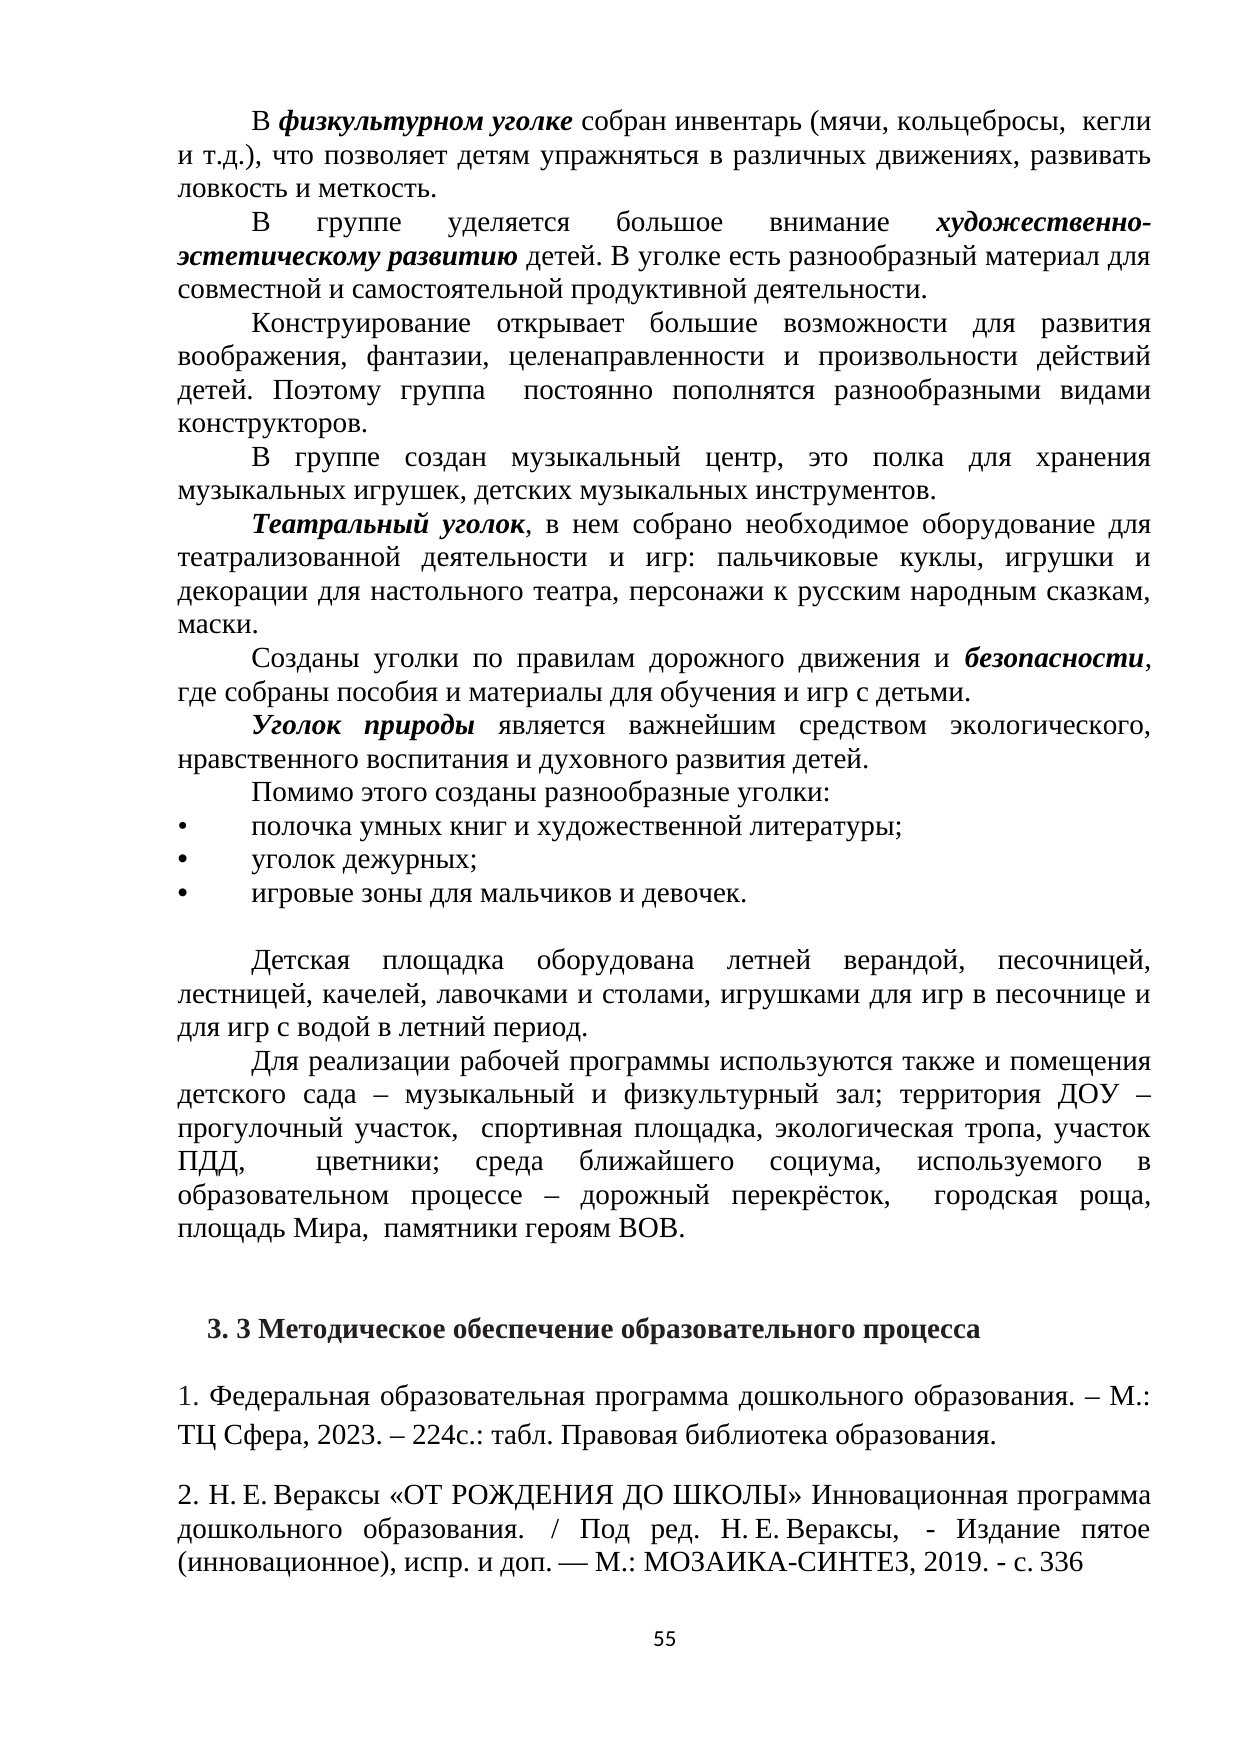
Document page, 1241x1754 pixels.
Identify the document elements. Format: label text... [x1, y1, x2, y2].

text • полочка умных книг и художественной литературы; [177, 808, 1152, 841]
text Для реализации рабочей программы используются также и помещения детского сада – музыкальный и физкультурный зал; территория ДОУ – прогулочный участок, спортивная площадка, экологическая тропа, участок ПДД, цветники; среда ближайшего социума, используемого в образовательном процессе – дорожный перекрёсток, городская роща, площадь Мира, памятники героям ВОВ. [177, 1043, 1152, 1244]
list уголок дежурных; [177, 841, 1152, 875]
text 1. Федеральная образовательная программа дошкольного образования. – М.: ТЦ Сфера, 2023. – 224с.: табл. Правовая библиотека образования. [177, 1378, 1152, 1451]
text В группе создан музыкальный центр, это полка для хранения музыкальных игрушек, детских музыкальных инструментов. [177, 439, 1152, 506]
text Помимо этого созданы разнообразные уголки: [177, 774, 1152, 808]
text Созданы уголки по правилам дорожного движения и безопасности, где собраны пособия и материалы для обучения и игр с детьми. [177, 640, 1152, 707]
text 2. Н. Е. Вераксы «ОТ РОЖДЕНИЯ ДО ШКОЛЫ» Инновационная программа дошкольного образования. / Под ред. Н. Е. Вераксы, - Издание пятое (инновационное), испр. и доп. — М.: МОЗАИКА-СИНТЕЗ, 2019. - c. 336 [177, 1477, 1152, 1578]
text Театральный уголок, в нем собрано необходимое оборудование для театрализованной деятельности и игр: пальчиковые куклы, игрушки и декорации для настольного театра, персонажи к русским народным сказкам, маски. [177, 506, 1152, 640]
list игровые зоны для мальчиков и девочек. [177, 875, 1152, 909]
text В физкультурном уголке собран инвентарь (мячи, кольцебросы, кегли и т.д.), что позволяет детям упражняться в различных движениях, развивать ловкость и меткость. [177, 103, 1152, 204]
text В группе уделяется большое внимание художественно-эстетическому развитию детей. В уголке есть разнообразный материал для совместной и самостоятельной продуктивной деятельности. [177, 204, 1152, 305]
text Детская площадка оборудована летней верандой, песочницей, лестницей, качелей, лавочками и столами, игрушками для игр в песочнице и для игр с водой в летний период. [177, 942, 1152, 1043]
text 3. 3 Методическое обеспечение образовательного процесса [207, 1311, 1196, 1345]
text Конструирование открывает большие возможности для развития воображения, фантазии, целенаправленности и произвольности действий детей. Поэтому группа постоянно пополнятся разнообразными видами конструкторов. [177, 305, 1152, 439]
text Уголок природы является важнейшим средством экологического, нравственного воспитания и духовного развития детей. [177, 707, 1152, 774]
